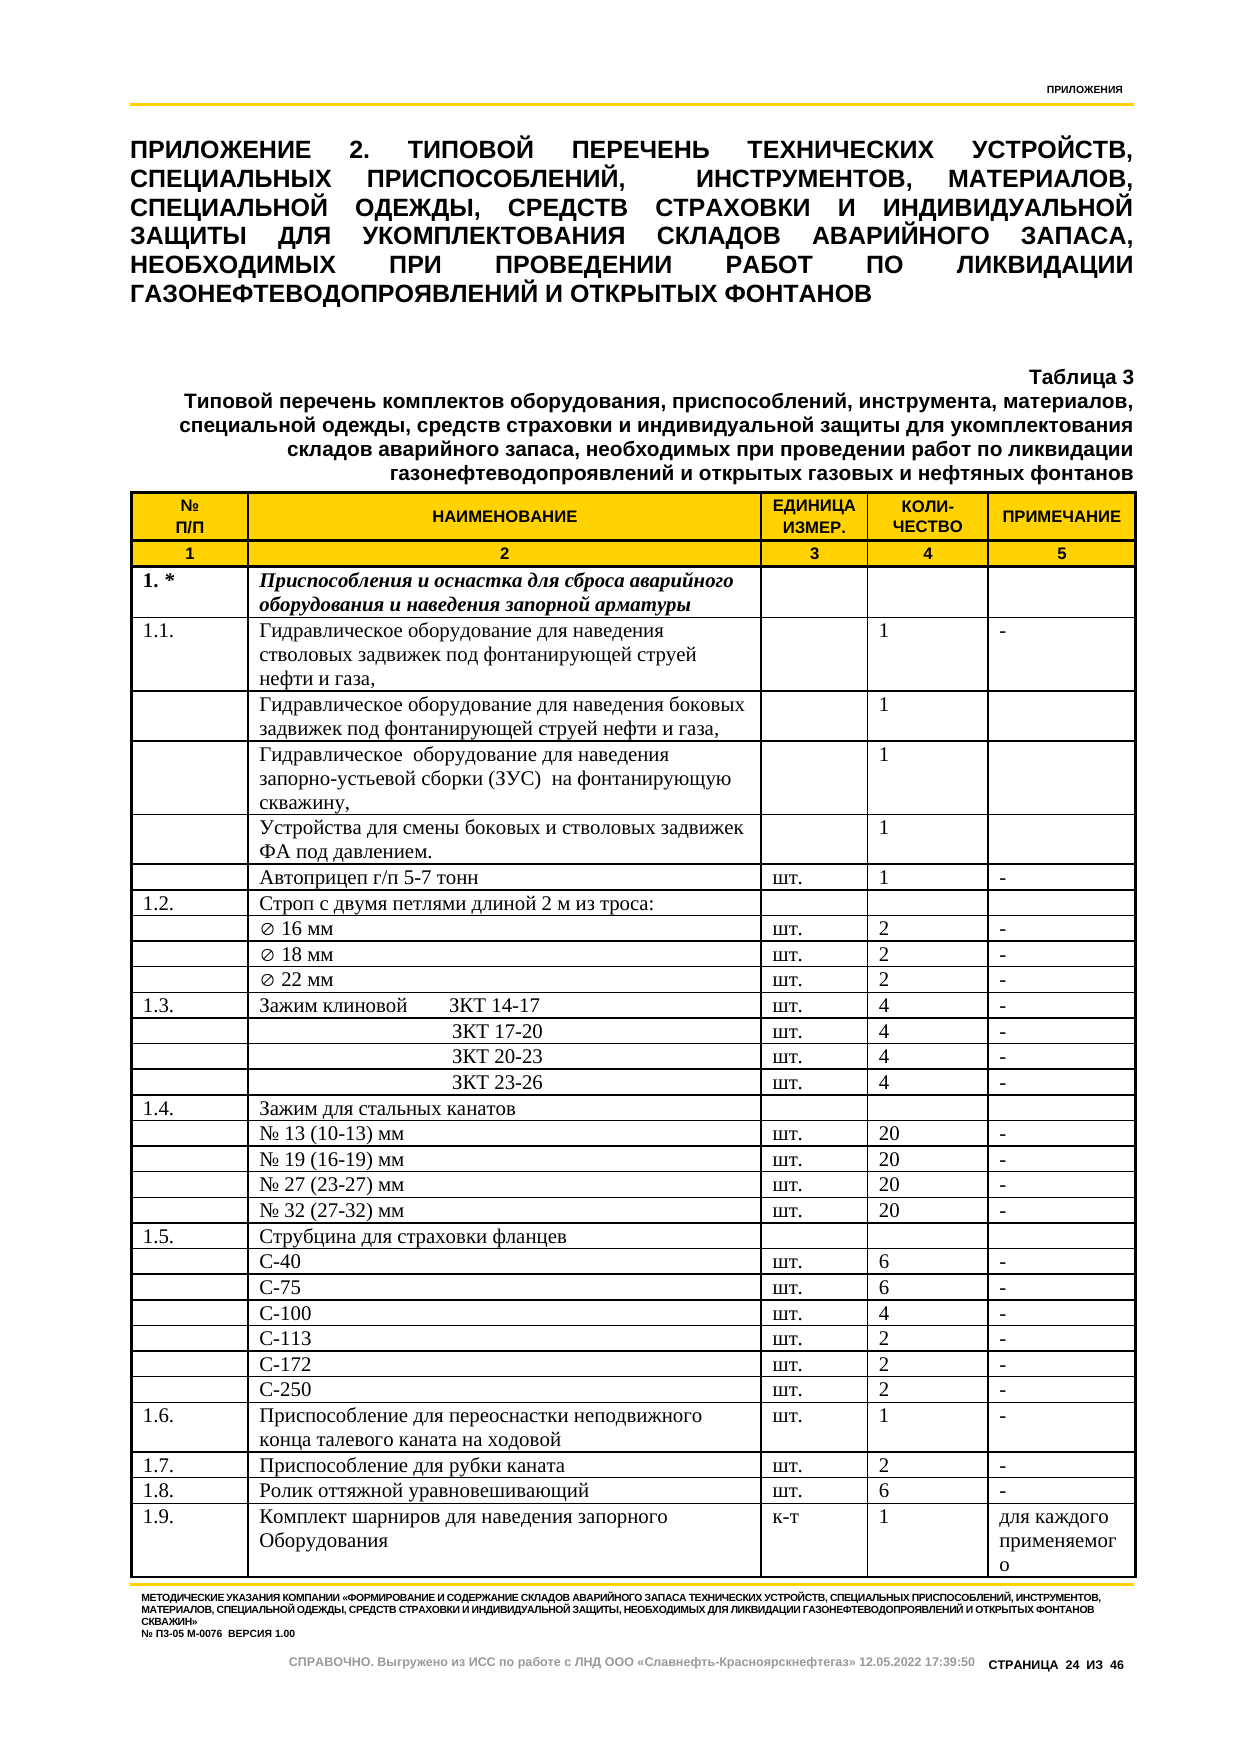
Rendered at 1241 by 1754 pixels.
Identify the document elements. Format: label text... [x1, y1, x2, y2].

table_cell - [989, 1019, 1134, 1043]
table_cell - [989, 1044, 1134, 1068]
table_cell шт. [762, 916, 867, 940]
table_cell [989, 1096, 1134, 1119]
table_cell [989, 1504, 1134, 1576]
table_cell 6 [868, 1478, 987, 1502]
table_cell 2 [249, 542, 760, 565]
table_cell [133, 1275, 247, 1299]
table_cell - [989, 967, 1134, 991]
table_cell 1.2. [133, 891, 247, 914]
table_cell - [989, 1377, 1134, 1401]
table_cell [989, 568, 1134, 616]
table_header НАИМЕНОВАНИЕ [249, 494, 760, 539]
table_cell - [989, 1453, 1134, 1477]
table_cell - [989, 1301, 1134, 1324]
table_header ЕДИНИЦА измер. [762, 494, 867, 539]
table_cell [133, 815, 247, 863]
table_cell 1.4. [133, 1096, 247, 1119]
table_cell 2 [868, 942, 987, 966]
table_cell 2 [868, 1453, 987, 1477]
table_cell [133, 967, 247, 991]
table_cell 20 [868, 1121, 987, 1145]
table_cell 20 [868, 1172, 987, 1196]
table_cell Зажим клиновой ЗКТ 14-17 [249, 993, 760, 1017]
table_cell шт. [762, 1478, 867, 1502]
table_cell шт. [762, 1301, 867, 1324]
table_cell 1.5. [133, 1224, 247, 1248]
table_cell 5 [989, 542, 1134, 565]
table_header Примечание [989, 494, 1134, 539]
table_cell 1.1. [133, 618, 247, 690]
table_cell к-т [762, 1504, 867, 1576]
table_cell - [989, 1275, 1134, 1299]
table_cell С-100 [249, 1301, 760, 1324]
table_cell [133, 942, 247, 966]
table_cell [989, 891, 1134, 914]
table_cell шт. [762, 865, 867, 889]
table_cell шт. [762, 1044, 867, 1068]
table_cell 1.7. [133, 1453, 247, 1477]
table_cell - [989, 942, 1134, 966]
table_cell С-75 [249, 1275, 760, 1299]
table_cell [989, 1224, 1134, 1248]
table_cell шт. [762, 1377, 867, 1401]
table_cell 2 [868, 1352, 987, 1376]
table_cell 2 [868, 1326, 987, 1350]
table_cell № 27 (23-27) мм [249, 1172, 760, 1196]
table_cell 1.6. [133, 1403, 247, 1451]
table_cell 4 [868, 993, 987, 1017]
table_cell - [989, 865, 1134, 889]
table_cell шт. [762, 1326, 867, 1350]
table_cell [868, 1096, 987, 1119]
table_cell 1 [868, 815, 987, 863]
table_cell [762, 815, 867, 863]
table_cell шт. [762, 1019, 867, 1043]
table_cell Гидравлическое оборудование для наведения боковых задвижек под фонтанирующей струей нефти и газа, [249, 692, 760, 740]
table_cell [133, 865, 247, 889]
table_header КОЛИ-ЧЕСТВО [868, 494, 987, 539]
table_cell [762, 692, 867, 740]
table_cell шт. [762, 1147, 867, 1171]
table_cell Приспособление для переоснастки неподвижного конца талевого каната на ходовой [249, 1403, 760, 1451]
text Таблица 3 [130, 365, 1134, 389]
table_cell - [989, 1352, 1134, 1376]
table_cell С-172 [249, 1352, 760, 1376]
table_cell шт. [762, 942, 867, 966]
table_cell 18 мм [249, 942, 760, 966]
table_cell [133, 1147, 247, 1171]
table_cell 1.9. [133, 1504, 247, 1576]
table_cell - [989, 1198, 1134, 1222]
table_cell № 13 (10-13) мм [249, 1121, 760, 1145]
table_cell [762, 891, 867, 914]
table_cell 1. * [133, 568, 247, 616]
table_cell Приспособление для рубки каната [249, 1453, 760, 1477]
table_cell [762, 1096, 867, 1119]
table_cell Ролик оттяжной уравновешивающий [249, 1478, 760, 1502]
table_cell шт. [762, 1070, 867, 1094]
table_cell ЗКТ 23-26 [249, 1070, 760, 1094]
table_cell 20 [868, 1147, 987, 1171]
table_cell [133, 916, 247, 940]
table_cell [133, 1121, 247, 1145]
table_cell шт. [762, 1453, 867, 1477]
table_cell 1 [133, 542, 247, 565]
table_cell [868, 891, 987, 914]
text Типовой перечень комплектов оборудования, приспособлений, инструмента, материалов, специальной одежды, средств страховки и индивидуальной защиты для укомплектования складов аварийного запаса, необходимых при проведении работ по ликвидации газонефтеводопроявлений и открытых газовых и нефтяных фонтанов [130, 389, 1134, 485]
table_cell Автоприцеп г/п 5-7 тонн [249, 865, 760, 889]
table_cell [133, 1377, 247, 1401]
table_cell - [989, 1326, 1134, 1350]
table_cell Устройства для смены боковых и стволовых задвижек ФА под давлением. [249, 815, 760, 863]
table_cell шт. [762, 1403, 867, 1451]
table_cell 1 [868, 618, 987, 690]
table_cell - [989, 1070, 1134, 1094]
table_cell Гидравлическое оборудование для наведения стволовых задвижек под фонтанирующей струей нефти и газа, [249, 618, 760, 690]
table_cell [133, 692, 247, 740]
table_cell ЗКТ 17-20 [249, 1019, 760, 1043]
table_cell - [989, 1478, 1134, 1502]
table_cell [989, 692, 1134, 740]
table_cell 1 [868, 1504, 987, 1576]
table_cell [762, 742, 867, 814]
table_cell 3 [762, 542, 867, 565]
table_cell 1 [868, 865, 987, 889]
table_cell [133, 742, 247, 814]
table_cell - [989, 1403, 1134, 1451]
table_cell [133, 1019, 247, 1043]
table_cell - [989, 993, 1134, 1017]
table_cell 4 [868, 1019, 987, 1043]
table_cell 2 [868, 1377, 987, 1401]
table_cell шт. [762, 1249, 867, 1273]
table_cell шт. [762, 993, 867, 1017]
table_cell Зажим для стальных канатов [249, 1096, 760, 1119]
table_cell 4 [868, 1044, 987, 1068]
table_cell 20 [868, 1198, 987, 1222]
table_cell [868, 1224, 987, 1248]
table_cell 6 [868, 1275, 987, 1299]
table_cell [989, 742, 1134, 814]
table_cell 4 [868, 542, 987, 565]
table_cell - [989, 916, 1134, 940]
table_cell [762, 1224, 867, 1248]
table_cell [989, 815, 1134, 863]
table_cell 1 [868, 742, 987, 814]
table_cell 22 мм [249, 967, 760, 991]
table_cell - [989, 1249, 1134, 1273]
table_cell 2 [868, 916, 987, 940]
table_cell [133, 1326, 247, 1350]
table_cell шт. [762, 967, 867, 991]
table_cell ЗКТ 20-23 [249, 1044, 760, 1068]
table_cell 1.8. [133, 1478, 247, 1502]
table_cell Гидравлическое оборудование для наведения запорно-устьевой сборки (ЗУС) на фонтанирующую скважину, [249, 742, 760, 814]
table_cell [133, 1044, 247, 1068]
table_cell [868, 568, 987, 616]
table_cell шт. [762, 1198, 867, 1222]
table_cell шт. [762, 1352, 867, 1376]
table_cell - [989, 1147, 1134, 1171]
table_cell 1 [868, 1403, 987, 1451]
table_cell [133, 1172, 247, 1196]
table_cell [133, 1070, 247, 1094]
table_cell шт. [762, 1275, 867, 1299]
table_cell [133, 1301, 247, 1324]
subtitle ПРИЛОЖЕНИЕ 2. ТИПОВОЙ ПЕРЕЧЕНЬ ТЕХНИЧЕСКИХ УСТРОЙСТВ, СПЕЦИАЛЬНЫХ ПРИСПОСОБЛЕНИЙ, ИНСТРУМЕНТОВ, МАТЕРИАЛОВ, СПЕЦИАЛЬНОЙ ОДЕЖДЫ, СРЕДСТВ СТРАХОВКИ И ИНДИВИДУАЛЬНОЙ ЗАЩИТЫ ДЛЯ УКОМПЛЕКТОВАНИЯ СКЛАДОВ АВАРИЙНОГО ЗАПАСА, НЕОБХОДИМЫХ ПРИ ПРОВЕДЕНИИ РАБОТ ПО ЛИКВИДАЦИИ ГАЗОНЕФТЕВОДОПРОЯВЛЕНИЙ И ОТКРЫТЫХ ФОНТАНОВ [130, 135, 1134, 307]
table_cell шт. [762, 1172, 867, 1196]
table_cell 16 мм [249, 916, 760, 940]
table_cell С-40 [249, 1249, 760, 1273]
table_cell 4 [868, 1070, 987, 1094]
table_cell [133, 1249, 247, 1273]
table_cell [133, 1352, 247, 1376]
table_cell - [989, 1172, 1134, 1196]
table_cell С-250 [249, 1377, 760, 1401]
table_cell - [989, 618, 1134, 690]
table_cell № 19 (16-19) мм [249, 1147, 760, 1171]
table_cell Струбцина для страховки фланцев [249, 1224, 760, 1248]
table_cell Строп с двумя петлями длиной 2 м из троса: [249, 891, 760, 914]
table_cell [762, 618, 867, 690]
table_cell С-113 [249, 1326, 760, 1350]
table_header № п/п [133, 494, 247, 539]
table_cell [249, 1504, 760, 1576]
table_cell [133, 1198, 247, 1222]
table_cell 4 [868, 1301, 987, 1324]
table_cell [762, 568, 867, 616]
table_cell 6 [868, 1249, 987, 1273]
table_cell - [989, 1121, 1134, 1145]
table_cell шт. [762, 1121, 867, 1145]
table_cell 1.3. [133, 993, 247, 1017]
table_cell Приспособления и оснастка для сброса аварийного оборудования и наведения запорной арматуры [249, 568, 760, 616]
table_cell 1 [868, 692, 987, 740]
table_cell № 32 (27-32) мм [249, 1198, 760, 1222]
table_cell 2 [868, 967, 987, 991]
